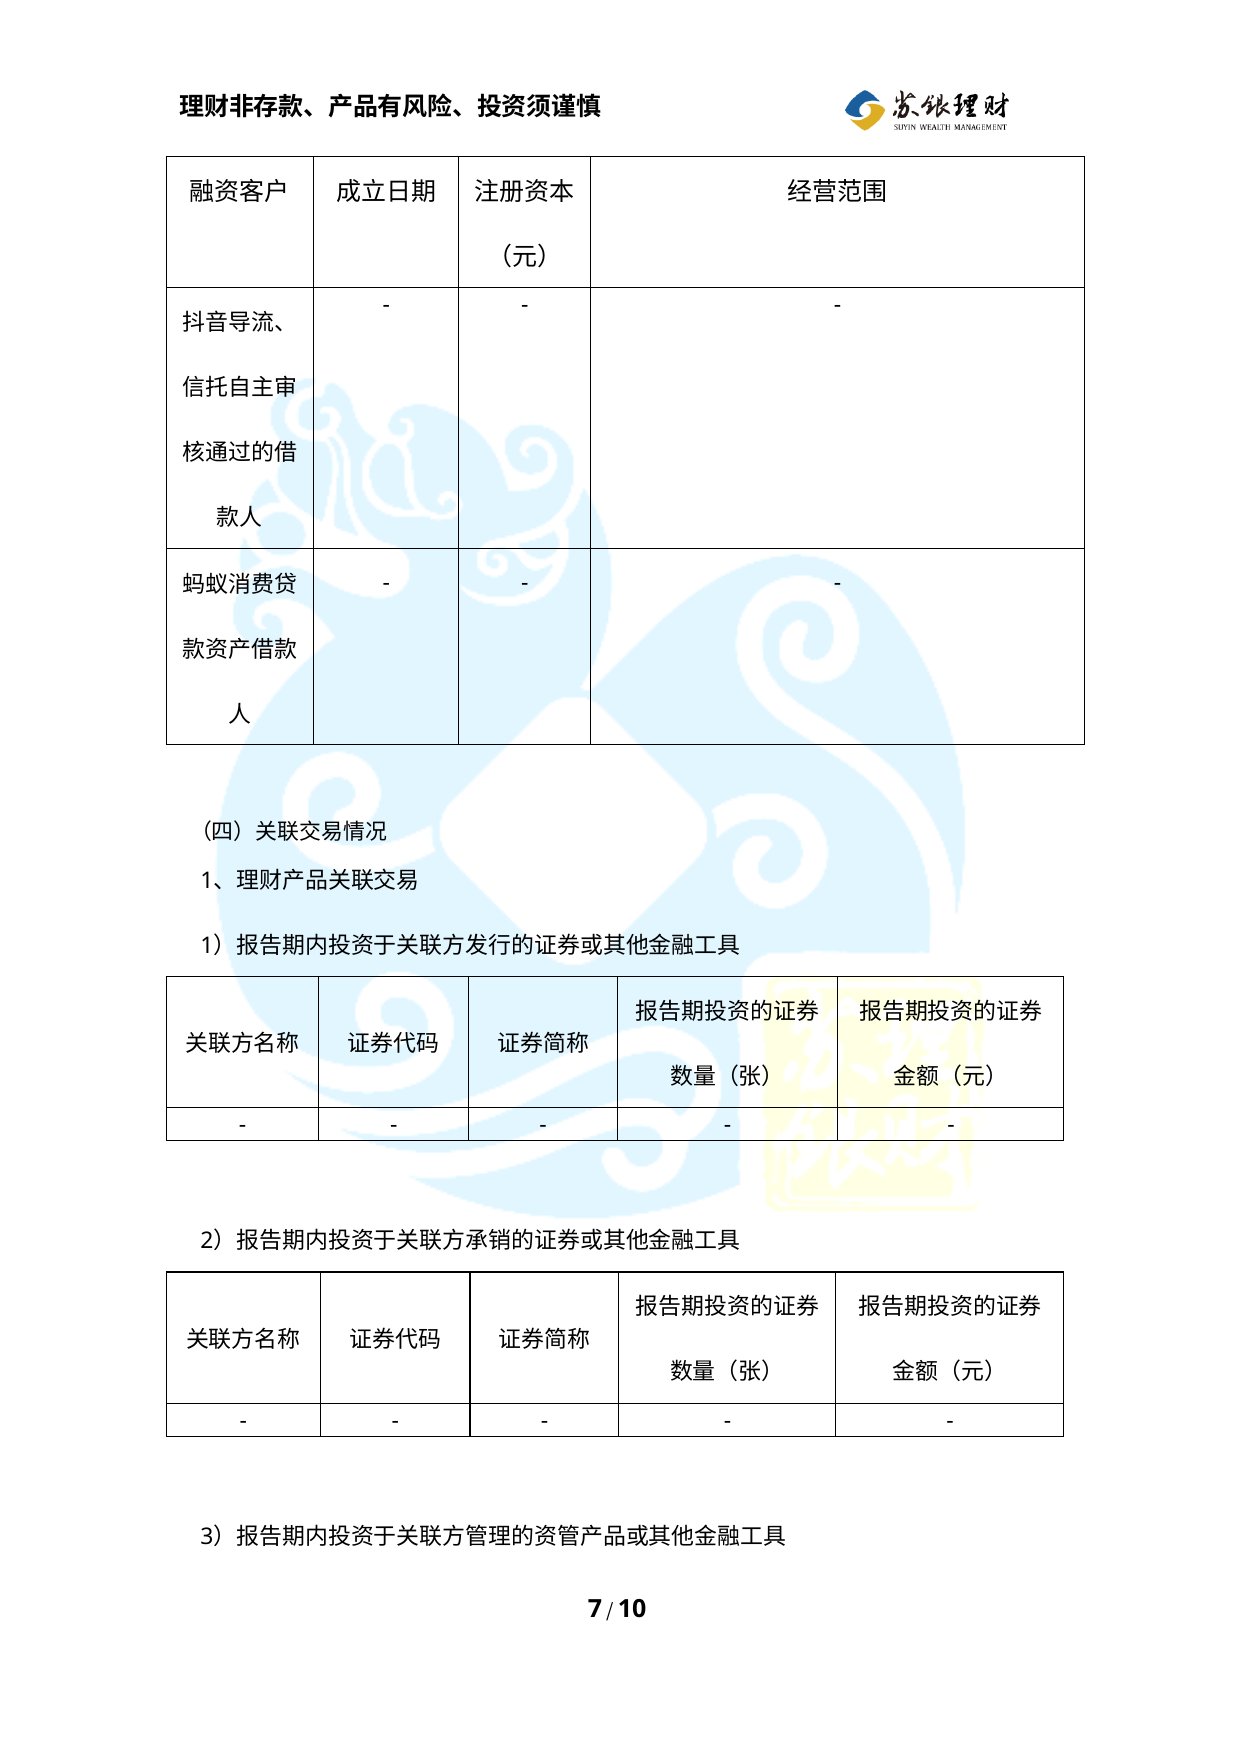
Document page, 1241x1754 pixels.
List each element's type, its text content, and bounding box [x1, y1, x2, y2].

table_cell - [618, 1108, 837, 1140]
subtitle 关联交易情况 [190, 813, 1053, 846]
table_header 报告期投资的证券数量（张） [618, 977, 837, 1107]
table_header 注册资本（元） [459, 157, 590, 287]
text 1、理财产品关联交易 [177, 846, 1053, 911]
table_cell 抖音导流、信托自主审核通过的借款人 [167, 288, 313, 548]
table_cell - [619, 1404, 835, 1436]
table_cell - [319, 1108, 468, 1140]
table_cell - [836, 1404, 1063, 1436]
table_cell - [471, 1404, 618, 1436]
table_header 关联方名称 [167, 1273, 320, 1402]
table_header 成立日期 [314, 157, 458, 287]
table_header 证券代码 [319, 977, 468, 1107]
table_cell - [167, 1404, 320, 1436]
table_cell - [469, 1108, 617, 1140]
picture [820, 72, 1039, 143]
table_cell 蚂蚁消费贷款资产借款人 [167, 549, 313, 744]
table_cell - [459, 549, 590, 744]
table_header 报告期投资的证券金额（元） [838, 977, 1063, 1107]
table_cell - [838, 1108, 1063, 1140]
table_header 报告期投资的证券金额（元） [836, 1273, 1063, 1402]
table_cell - [591, 288, 1084, 548]
table_cell - [459, 288, 590, 548]
table_header 证券代码 [321, 1273, 469, 1402]
text 1）报告期内投资于关联方发行的证券或其他金融工具 [177, 911, 1053, 976]
list 报告期内投资于关联方管理的资管产品或其他金融工具 [177, 1502, 1053, 1567]
table_cell - [321, 1404, 469, 1436]
table_cell - [314, 549, 458, 744]
table_header 证券简称 [471, 1273, 618, 1402]
table_cell - [591, 549, 1084, 744]
table_cell - [167, 1108, 318, 1140]
table_header 关联方名称 [167, 977, 318, 1107]
table_cell - [314, 288, 458, 548]
table_header 经营范围 [591, 157, 1084, 287]
table_header 证券简称 [469, 977, 617, 1107]
table_header 报告期投资的证券数量（张） [619, 1273, 835, 1402]
table_header 融资客户 [167, 157, 313, 287]
text 2）报告期内投资于关联方承销的证券或其他金融工具 [177, 1206, 1053, 1271]
